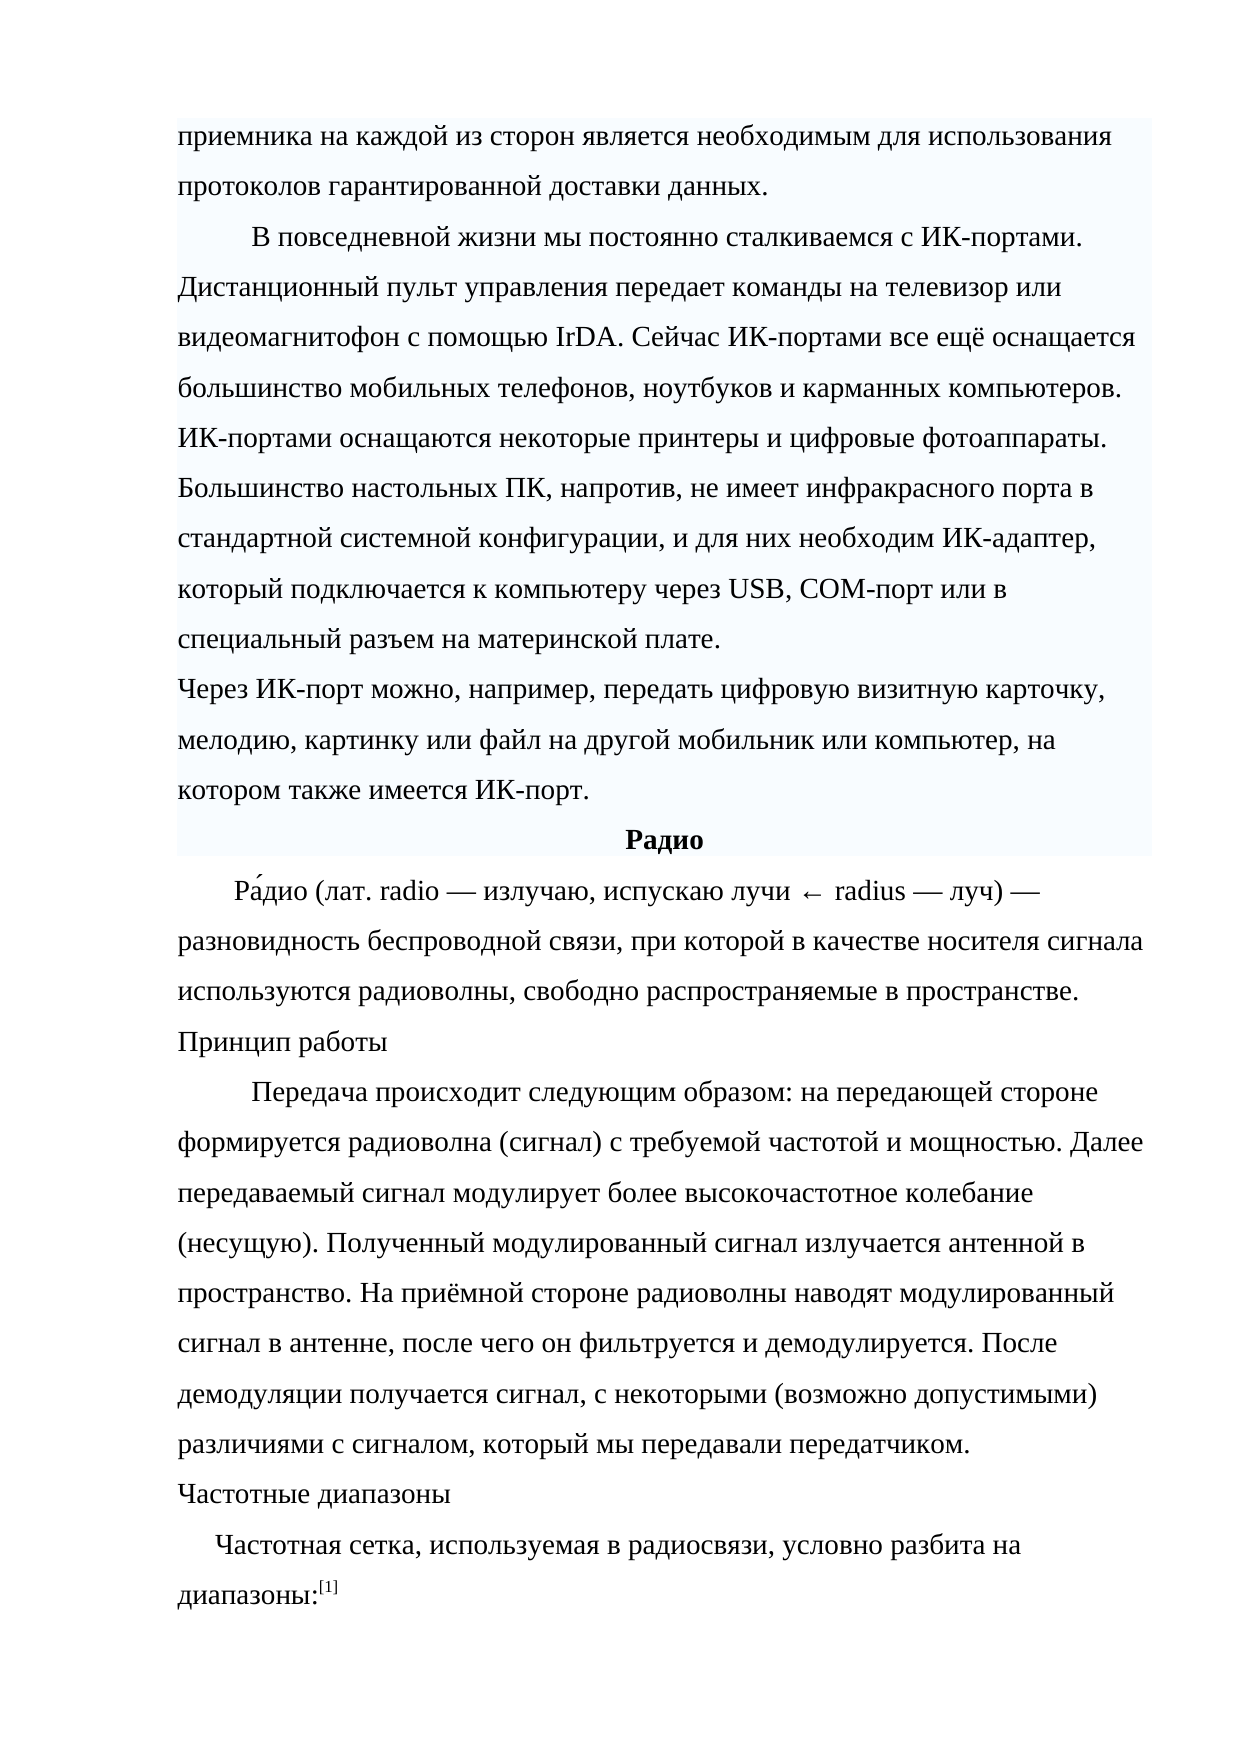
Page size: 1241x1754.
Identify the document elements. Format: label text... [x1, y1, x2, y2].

text Частотная сетка, используемая в радиосвязи, условно разбита на диапазоны:[1] [177, 1527, 1152, 1611]
text Передача происходит следующим образом: на передающей стороне формируется радиоволна (сигнал) с требуемой частотой и мощностью. Далее передаваемый сигнал модулирует более высокочастотное колебание (несущую). Полученный модулированный сигнал излучается антенной в пространство. На приёмной стороне радиоволны наводят модулированный сигнал в антенне, после чего он фильтруется и демодулируется. После демодуляции получается сигнал, с некоторыми (возможно допустимыми) различиями с сигналом, который мы передавали передатчиком. [177, 1074, 1152, 1460]
subtitle Частотные диапазоны [177, 1477, 1152, 1510]
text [177, 118, 1152, 202]
subtitle Принцип работы [177, 1024, 1152, 1057]
text Через ИК-порт можно, например, передать цифровую визитную карточку, мелодию, картинку или файл на другой мобильник или компьютер, на котором также имеется ИК-порт. [177, 672, 1152, 806]
text Радио [177, 822, 1152, 856]
text Ра́дио (лат. radio — излучаю, испускаю лучи ← radius — луч) — разновидность беспроводной связи, при которой в качестве носителя сигнала используются радиоволны, свободно распространяемые в пространстве. [177, 873, 1152, 1007]
text В повседневной жизни мы постоянно сталкиваемся с ИК-портами. Дистанционный пульт управления передает команды на телевизор или видеомагнитофон с помощью IrDA. Сейчас ИК-портами все ещё оснащается большинство мобильных телефонов, ноутбуков и карманных компьютеров. ИК-портами оснащаются некоторые принтеры и цифровые фотоаппараты. Большинство настольных ПК, напротив, не имеет инфракрасного порта в стандартной системной конфигурации, и для них необходим ИК-адаптер, который подключается к компьютеру через USB, СОМ-порт или в специальный разъем на материнской плате. [177, 219, 1152, 655]
